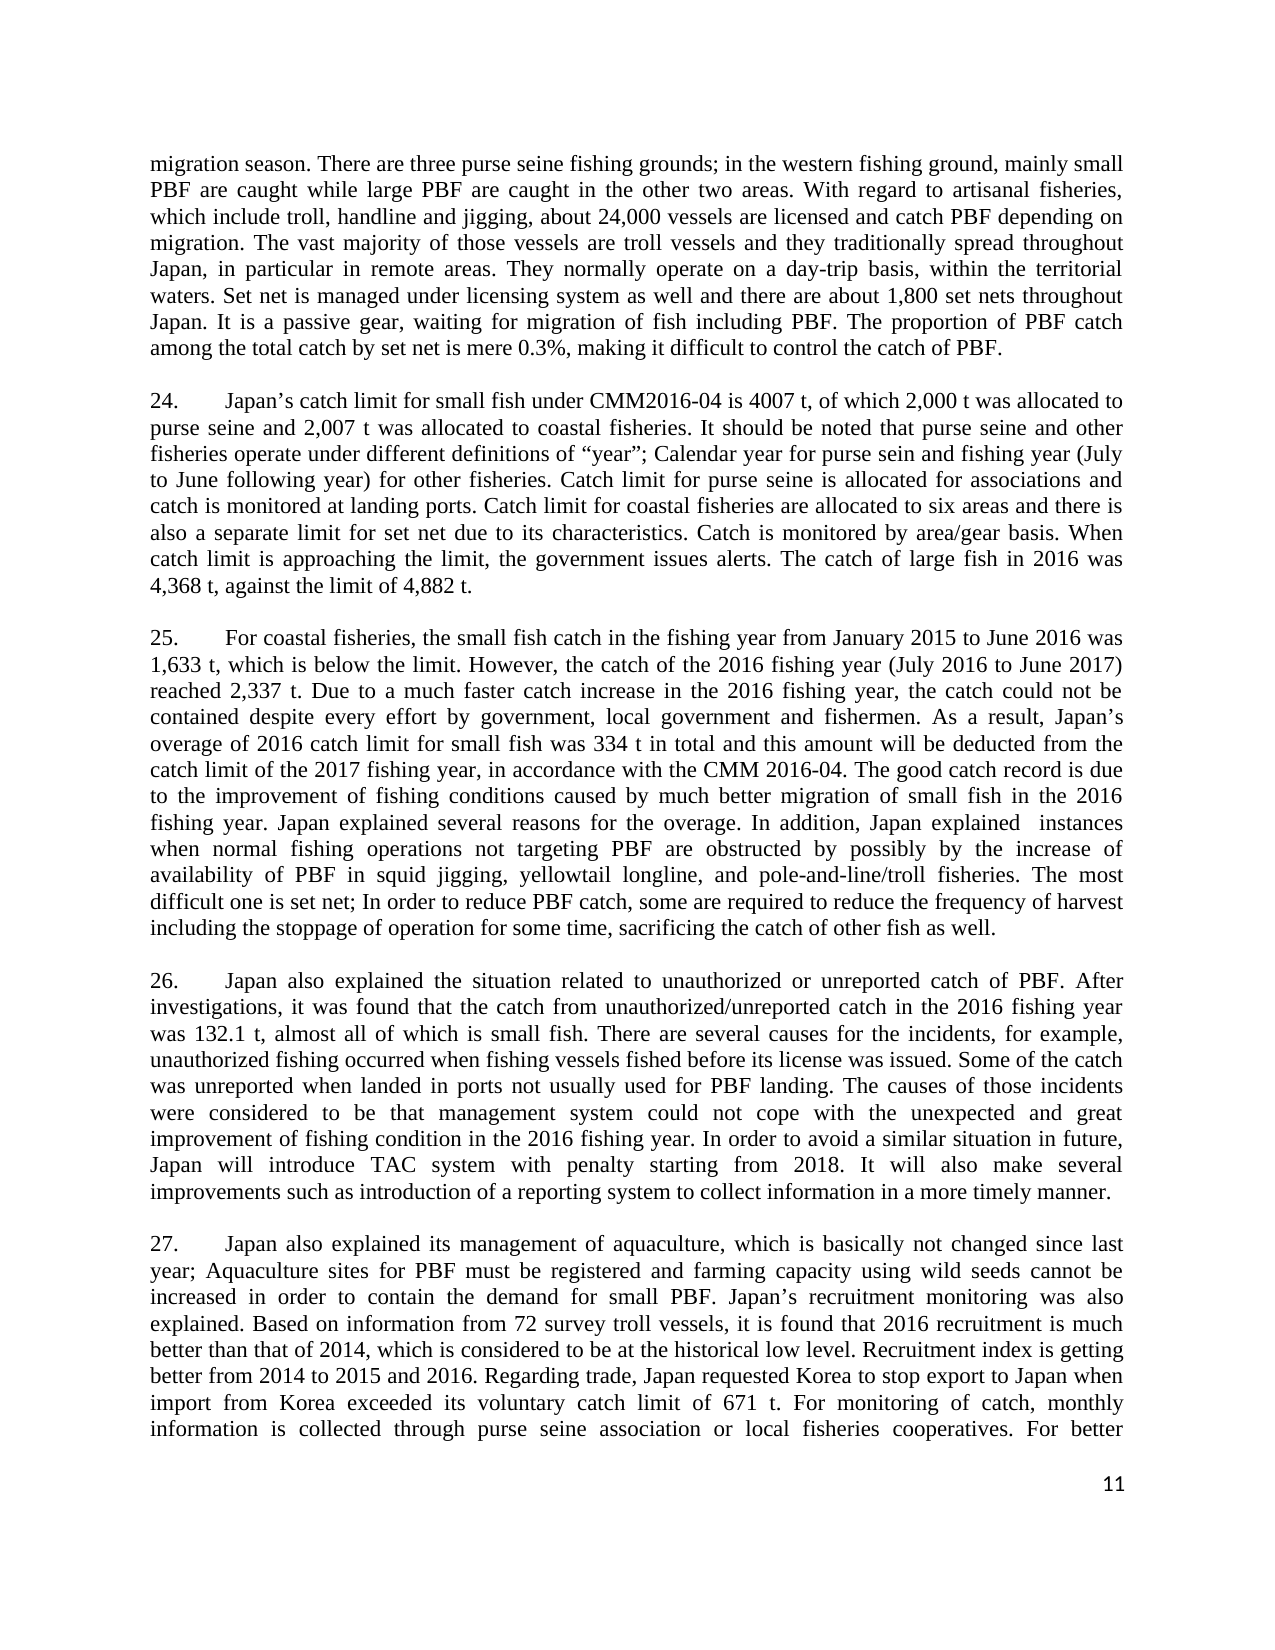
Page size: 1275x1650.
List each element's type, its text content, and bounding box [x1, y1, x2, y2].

list Japan’s catch limit for small fish under CMM2016-04 is 4007 t, of which 2,000 t was allocated to purse seine and 2,007 t was allocated to coastal fisheries. It should be noted that purse seine and other fisheries operate under different definitions of “year”; Calendar year for purse sein and fishing year (July to June following year) for other fisheries. Catch limit for purse seine is allocated for associations and catch is monitored at landing ports. Catch limit for coastal fisheries are allocated to six areas and there is also a separate limit for set net due to its characteristics. Catch is monitored by area/gear basis. When catch limit is approaching the limit, the government issues alerts. The catch of large fish in 2016 was 4,368 t, against the limit of 4,882 t. [150, 387, 1125, 598]
list For coastal fisheries, the small fish catch in the fishing year from January 2015 to June 2016 was 1,633 t, which is below the limit. However, the catch of the 2016 fishing year (July 2016 to June 2017) reached 2,337 t. Due to a much faster catch increase in the 2016 fishing year, the catch could not be contained despite every effort by government, local government and fishermen. As a result, Japan’s overage of 2016 catch limit for small fish was 334 t in total and this amount will be deducted from the catch limit of the 2017 fishing year, in accordance with the CMM 2016-04. The good catch record is due to the improvement of fishing conditions caused by much better migration of small fish in the 2016 fishing year. Japan explained several reasons for the overage. In addition, Japan explained instances when normal fishing operations not targeting PBF are obstructed by possibly by the increase of availability of PBF in squid jigging, yellowtail longline, and pole-and-line/troll fisheries. The most difficult one is set net; In order to reduce PBF catch, some are required to reduce the frequency of harvest including the stoppage of operation for some time, sacrificing the catch of other fish as well. [150, 624, 1125, 941]
list Japan also explained the situation related to unauthorized or unreported catch of PBF. After investigations, it was found that the catch from unauthorized/unreported catch in the 2016 fishing year was 132.1 t, almost all of which is small fish. There are several causes for the incidents, for example, unauthorized fishing occurred when fishing vessels fished before its license was issued. Some of the catch was unreported when landed in ports not usually used for PBF landing. The causes of those incidents were considered to be that management system could not cope with the unexpected and great improvement of fishing condition in the 2016 fishing year. In order to avoid a similar situation in future, Japan will introduce TAC system with penalty starting from 2018. It will also make several improvements such as introduction of a reporting system to collect information in a more timely manner. [150, 967, 1125, 1204]
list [150, 150, 1125, 361]
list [150, 1231, 1125, 1441]
